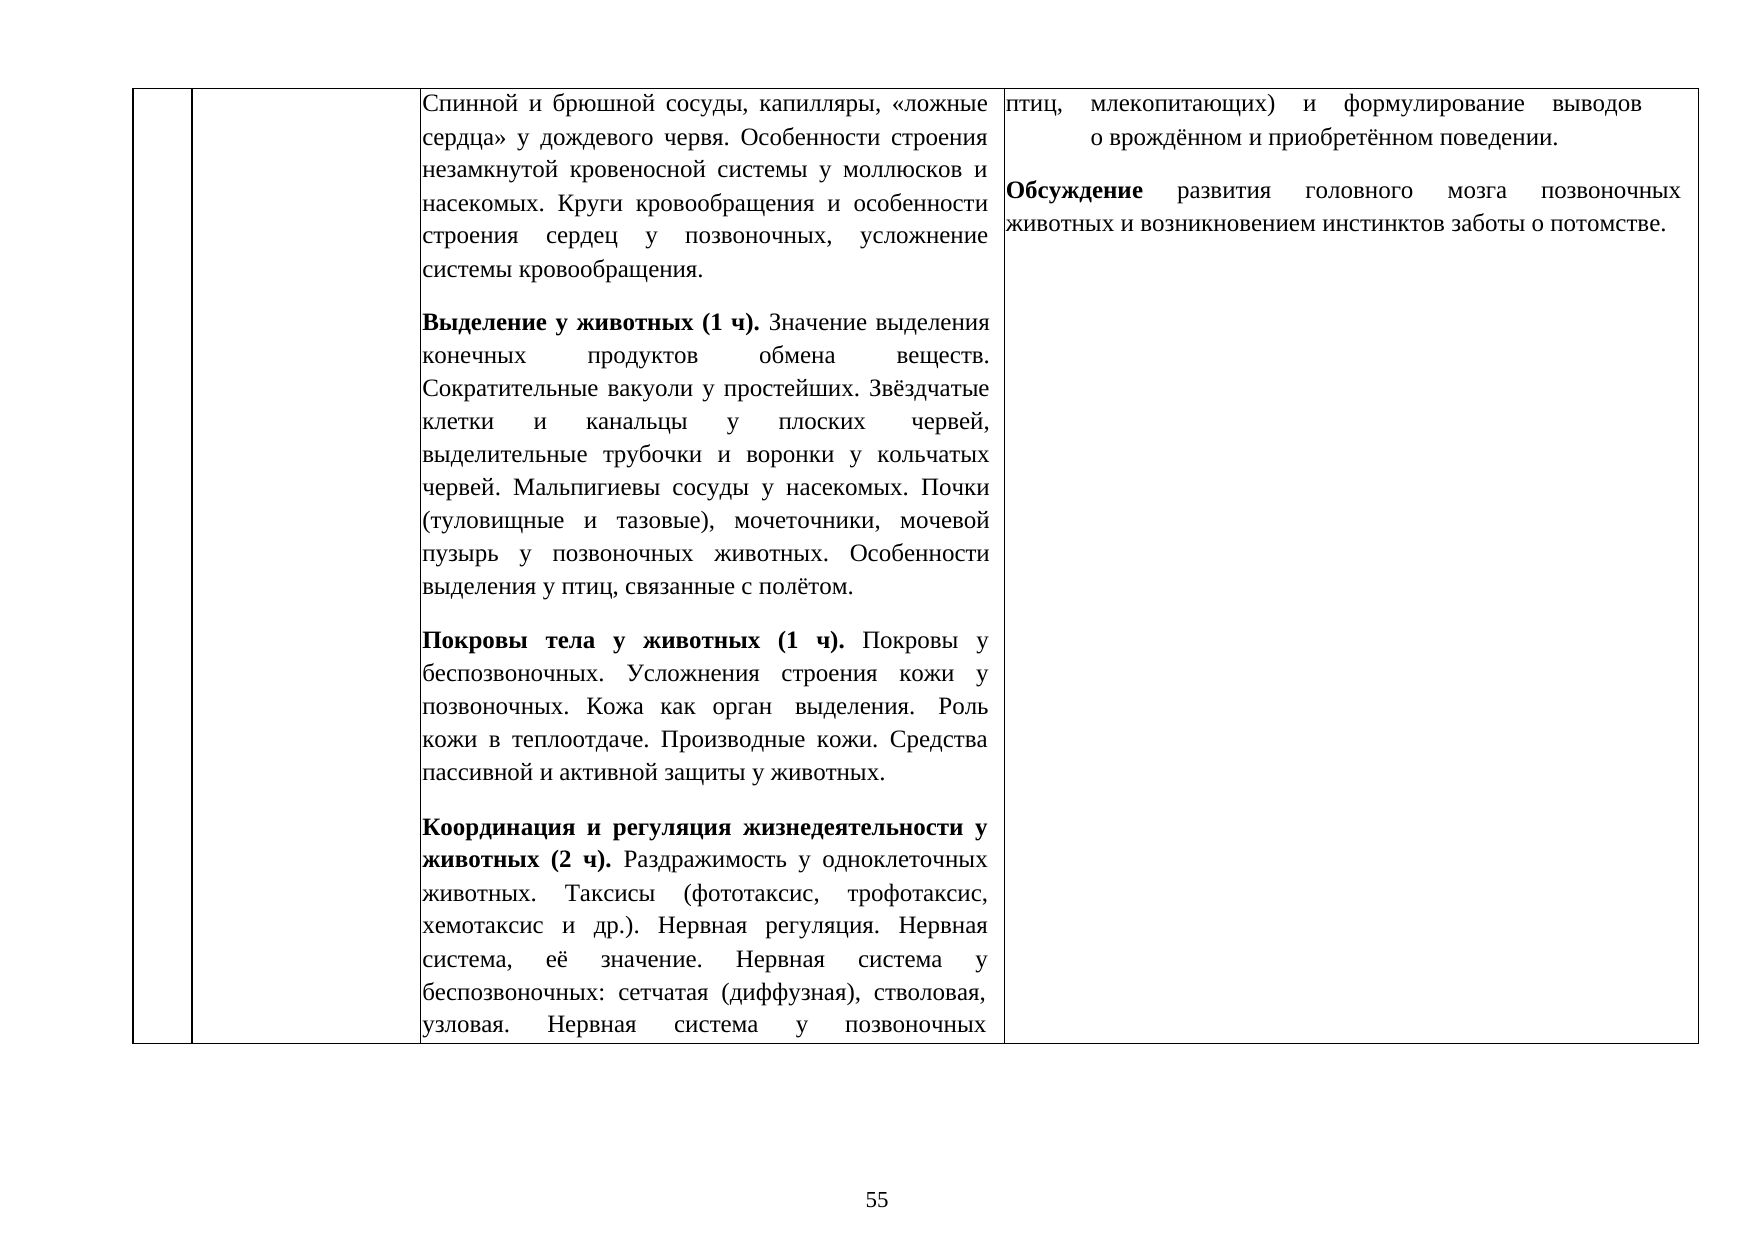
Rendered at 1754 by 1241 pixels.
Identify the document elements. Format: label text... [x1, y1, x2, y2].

table_header [134, 89, 191, 1043]
table_header [193, 89, 420, 1043]
table_header птиц, млекопитающих) и формулирование выводов о врождённом и приобретённом поведении. Обсуждение развития головного мозга позвоночных животных и возникновением инстинктов заботы о потомстве. [1005, 89, 1698, 1043]
table_header Спинной и брюшной сосуды, капилляры, «ложные сердца» у дождевого червя. Особенности строения незамкнутой кровеносной системы у моллюсков и насекомых. Круги кровообращения и особенности строения сердец у позвоночных, усложнение системы кровообращения. Выделение у животных (1 ч). Значение выделения конечных продуктов обмена веществ. Сократительные вакуоли у простейших. Звёздчатые клетки и канальцы у плоских червей, выделительные трубочки и воронки у кольчатых червей. Мальпигиевы сосуды у насекомых. Почки (туловищные и тазовые), мочеточники, мочевой пузырь у позвоночных животных. Особенности выделения у птиц, связанные с полётом. Покровы тела у животных (1 ч). Покровы у беспозвоночных. Усложнения строения кожи у позвоночных. Кожа как орган выделения. Роль кожи в теплоотдаче. Производные кожи. Средства пассивной и активной защиты у животных. Координация и регуляция жизнедеятельности у животных (2 ч). Раздражимость у одноклеточных животных. Таксисы (фототаксис, трофотаксис, хемотаксис и др.). Нервная регуляция. Нервная система, её значение. Нервная система у беспозвоночных: сетчатая (диффузная), стволовая, узловая. Нервная система у позвоночных [421, 89, 1004, 1043]
